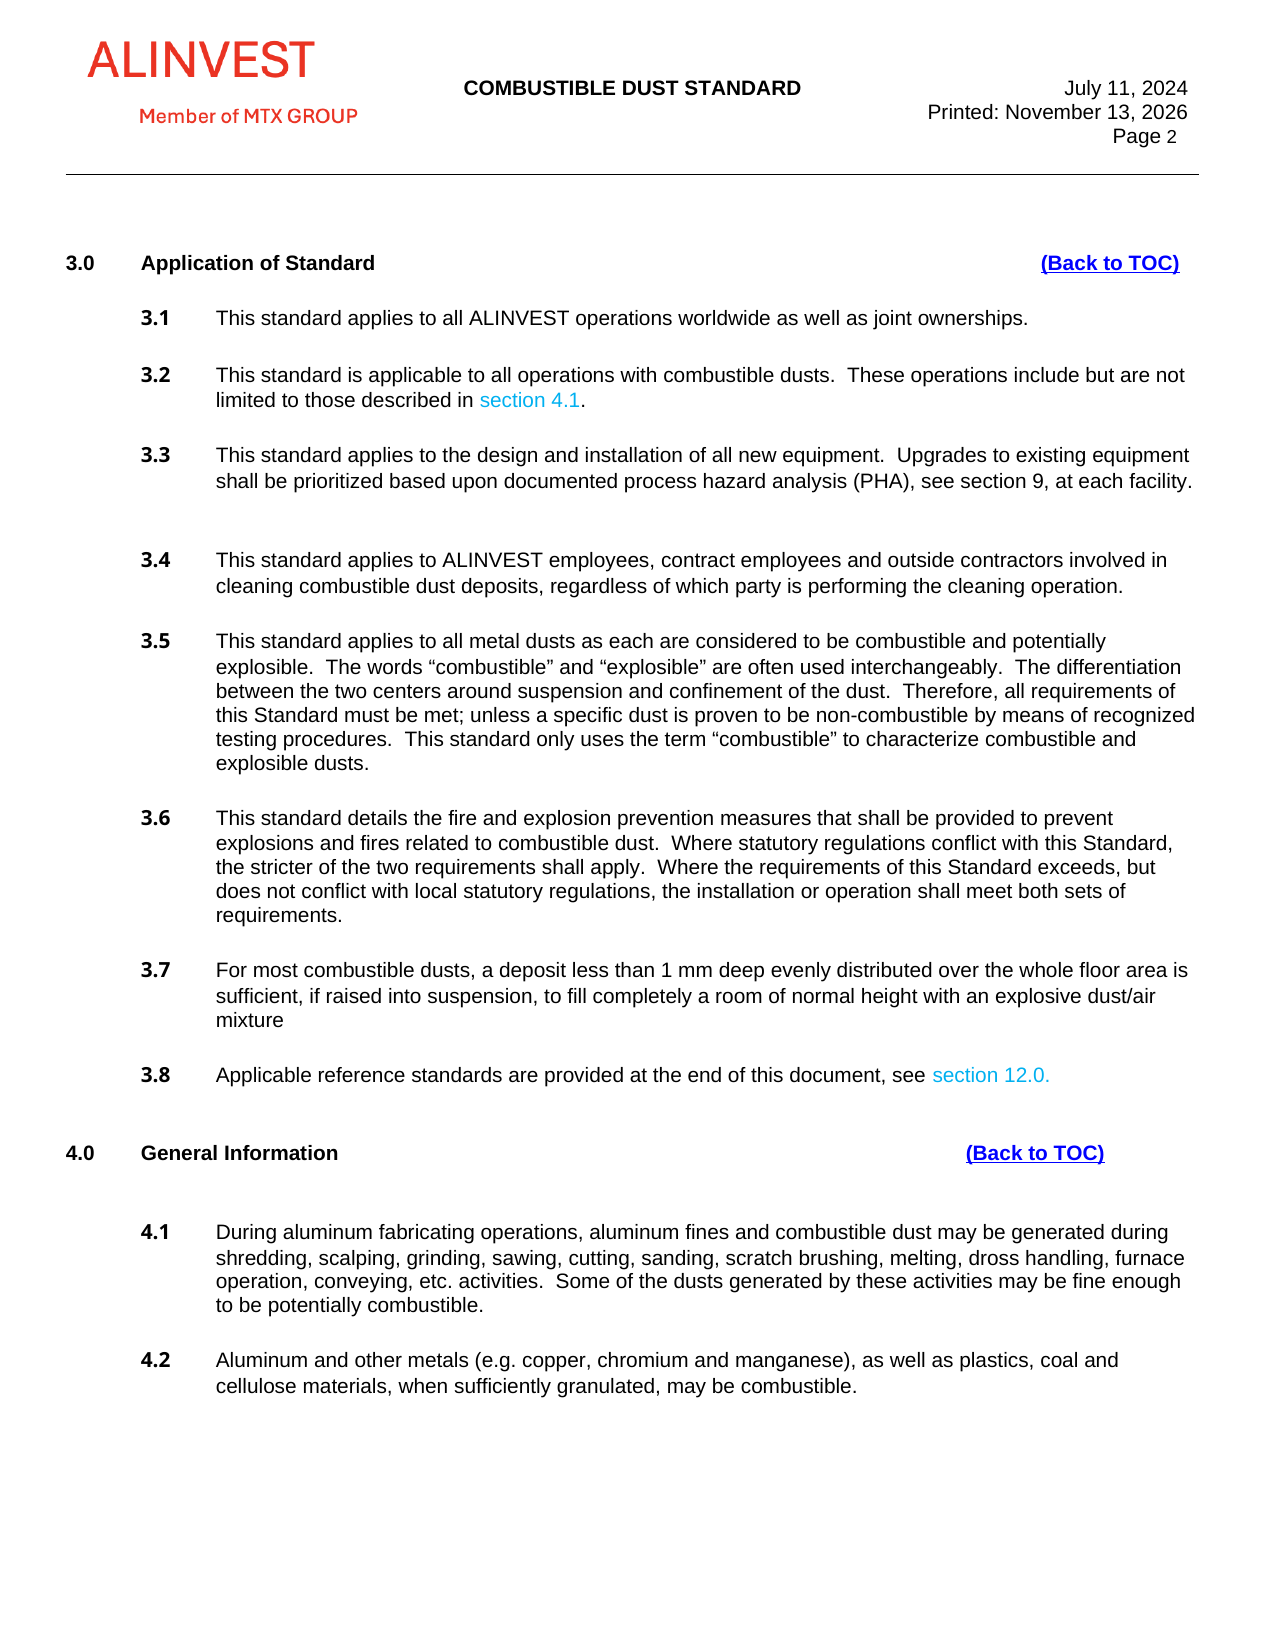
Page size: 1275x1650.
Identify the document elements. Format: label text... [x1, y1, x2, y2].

list This standard applies to the design and installation of all new equipment. Upgrades to existing equipment shall be prioritized based upon documented process hazard analysis (PHA), see section 9, at each facility. [141, 441, 1200, 545]
list For most combustible dusts, a deposit less than 1 mm deep evenly distributed over the whole floor area is sufficient, if raised into suspension, to fill completely a room of normal height with an explosive dust/air mixture [141, 955, 1200, 1060]
list This standard applies to all metal dusts as each are considered to be combustible and potentially explosible. The words “combustible” and “explosible” are often used interchangeably. The differentiation between the two centers around suspension and confinement of the dust. Therefore, all requirements of this Standard must be met; unless a specific dust is proven to be non-combustible by means of recognized testing procedures. This standard only uses the term “combustible” to characterize combustible and explosible dusts. [141, 626, 1200, 803]
list Aluminum and other metals (e.g. copper, chromium and manganese), as well as plastics, coal and cellulose materials, when sufficiently granulated, may be combustible. [141, 1346, 1200, 1398]
picture [76, 28, 367, 134]
list This standard applies to ALINVEST employees, contract employees and outside contractors involved in cleaning combustible dust deposits, regardless of which party is performing the cleaning operation. [141, 545, 1200, 626]
list Application of Standard (Back to TOC) [66, 251, 1200, 303]
list This standard is applicable to all operations with combustible dusts. These operations include but are not limited to those described in section 4.1. [141, 360, 1200, 441]
list This standard details the fire and explosion prevention measures that shall be provided to prevent explosions and fires related to combustible dust. Where statutory regulations conflict with this Standard, the stricter of the two requirements shall apply. Where the requirements of this Standard exceeds, but does not conflict with local statutory regulations, the installation or operation shall meet both sets of requirements. [141, 803, 1200, 955]
list During aluminum fabricating operations, aluminum fines and combustible dust may be generated during shredding, scalping, grinding, sawing, cutting, sanding, scratch brushing, melting, dross handling, furnace operation, conveying, etc. activities. Some of the dusts generated by these activities may be fine enough to be potentially combustible. [141, 1217, 1200, 1346]
list General Information (Back to TOC) [66, 1141, 1200, 1217]
list Applicable reference standards are provided at the end of this document, see section 12.0. [141, 1060, 1200, 1141]
list This standard applies to all ALINVEST operations worldwide as well as joint ownerships. [141, 303, 1200, 360]
